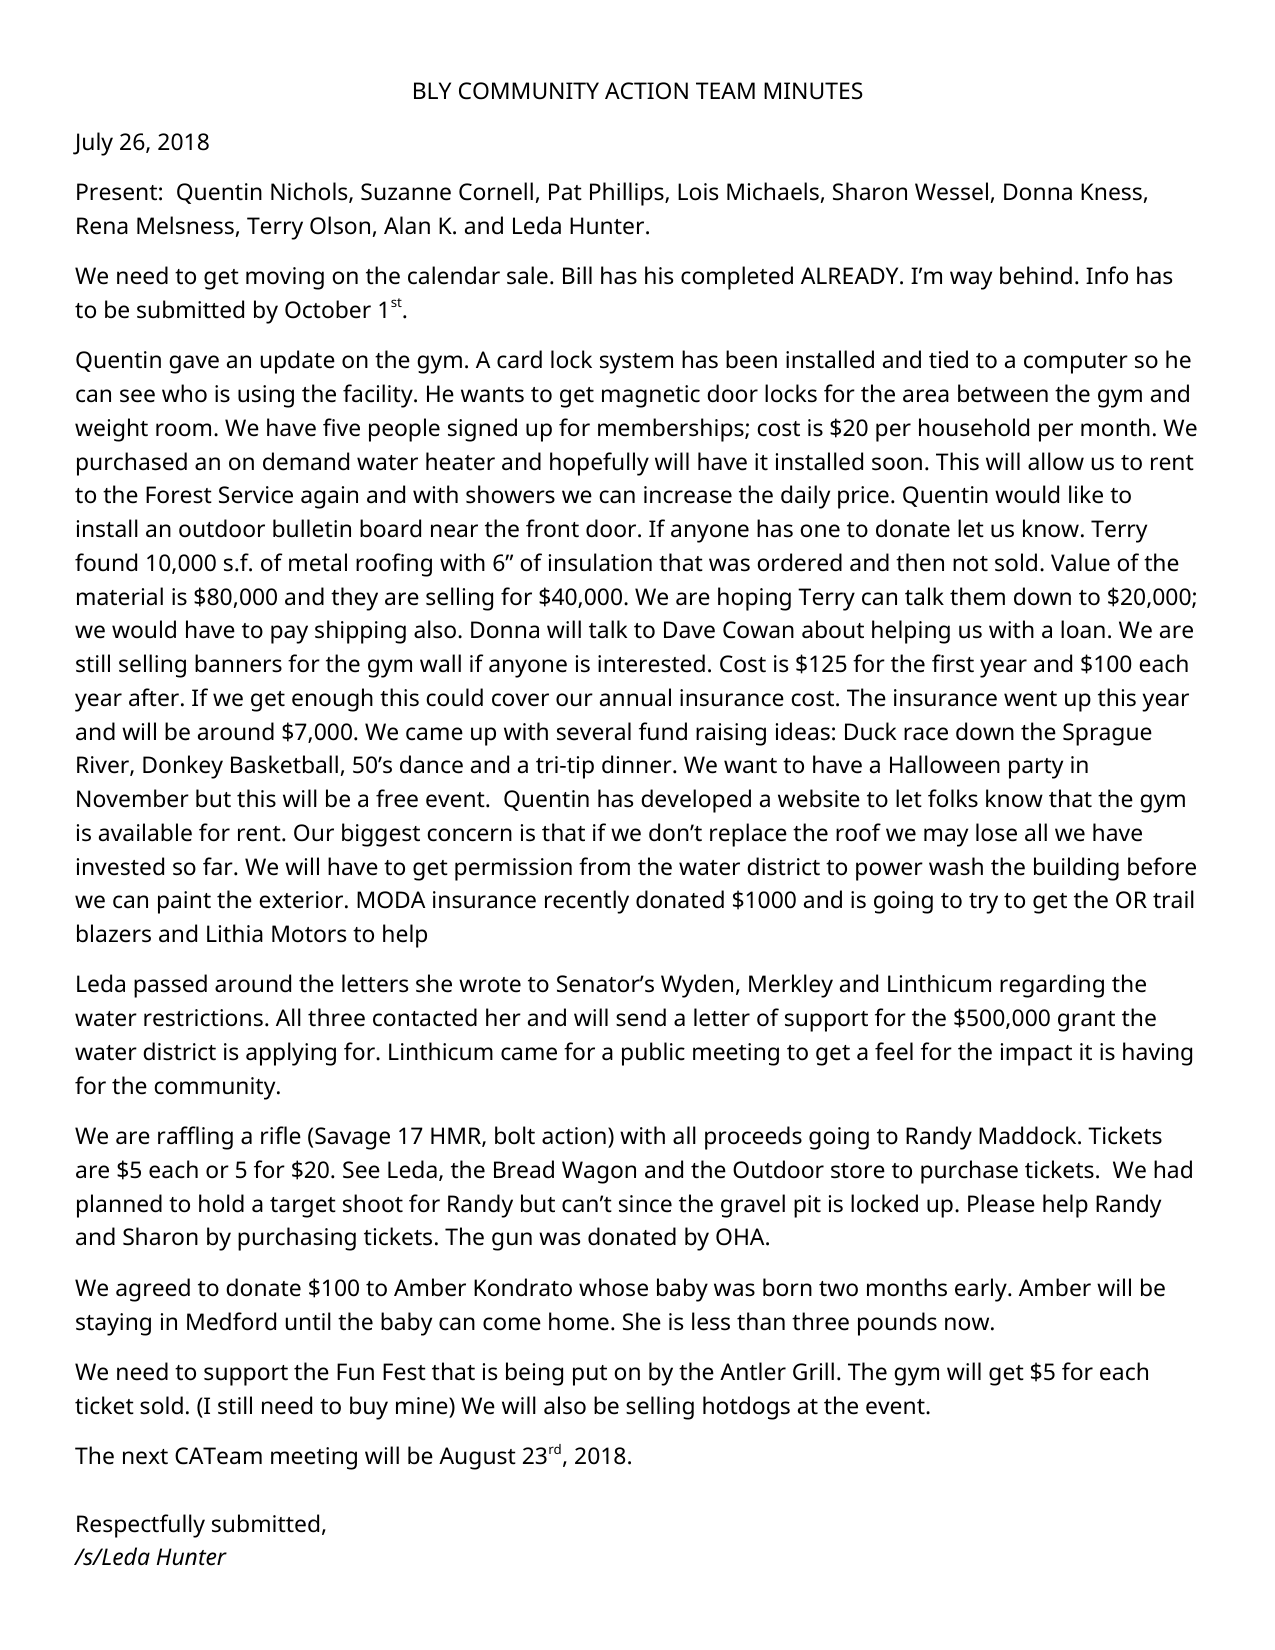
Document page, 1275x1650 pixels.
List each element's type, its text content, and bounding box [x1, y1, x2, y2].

text We are raffling a rifle (Savage 17 HMR, bolt action) with all proceeds going to Randy Maddock. Tickets are $5 each or 5 for $20. See Leda, the Bread Wagon and the Outdoor store to purchase tickets. We had planned to hold a target shoot for Randy but can’t since the gravel pit is locked up. Please help Randy and Sharon by purchasing tickets. The gun was donated by OHA. [75, 1120, 1200, 1252]
text Respectfully submitted, [75, 1507, 1200, 1539]
text Present: Quentin Nichols, Suzanne Cornell, Pat Phillips, Lois Michaels, Sharon Wessel, Donna Kness, Rena Melsness, Terry Olson, Alan K. and Leda Hunter. [75, 176, 1200, 241]
text BLY COMMUNITY ACTION TEAM MINUTES [75, 75, 1200, 106]
text July 26, 2018 [75, 125, 1200, 157]
text We need to support the Fun Fest that is being put on by the Antler Grill. The gym will get $5 for each ticket sold. (I still need to buy mine) We will also be selling hotdogs at the event. [75, 1356, 1200, 1421]
text We agreed to donate $100 to Amber Kondrato whose baby was born two months early. Amber will be staying in Medford until the baby can come home. She is less than three pounds now. [75, 1272, 1200, 1337]
text Leda passed around the letters she wrote to Senator’s Wyden, Merkley and Linthicum regarding the water restrictions. All three contacted her and will send a letter of support for the $500,000 grant the water district is applying for. Linthicum came for a public meeting to get a feel for the impact it is having for the community. [75, 968, 1200, 1101]
text /s/Leda Hunter [75, 1541, 1200, 1572]
text Quentin gave an update on the gym. A card lock system has been installed and tied to a computer so he can see who is using the facility. He wants to get magnetic door locks for the area between the gym and weight room. We have five people signed up for memberships; cost is $20 per household per month. We purchased an on demand water heater and hopefully will have it installed soon. This will allow us to rent to the Forest Service again and with showers we can increase the daily price. Quentin would like to install an outdoor bulletin board near the front door. If anyone has one to donate let us know. Terry found 10,000 s.f. of metal roofing with 6” of insulation that was ordered and then not sold. Value of the material is $80,000 and they are selling for $40,000. We are hoping Terry can talk them down to $20,000; we would have to pay shipping also. Donna will talk to Dave Cowan about helping us with a loan. We are still selling banners for the gym wall if anyone is interested. Cost is $125 for the first year and $100 each year after. If we get enough this could cover our annual insurance cost. The insurance went up this year and will be around $7,000. We came up with several fund raising ideas: Duck race down the Sprague River, Donkey Basketball, 50’s dance and a tri-tip dinner. We want to have a Halloween party in November but this will be a free event. Quentin has developed a website to let folks know that the gym is available for rent. Our biggest concern is that if we don’t replace the roof we may lose all we have invested so far. We will have to get permission from the water district to power wash the building before we can paint the exterior. MODA insurance recently donated $1000 and is going to try to get the OR trail blazers and Lithia Motors to help [75, 344, 1200, 949]
text The next CATeam meeting will be August 23rd, 2018. [75, 1440, 1200, 1471]
text We need to get moving on the calendar sale. Bill has his completed ALREADY. I’m way behind. Info has to be submitted by October 1st. [75, 260, 1200, 325]
